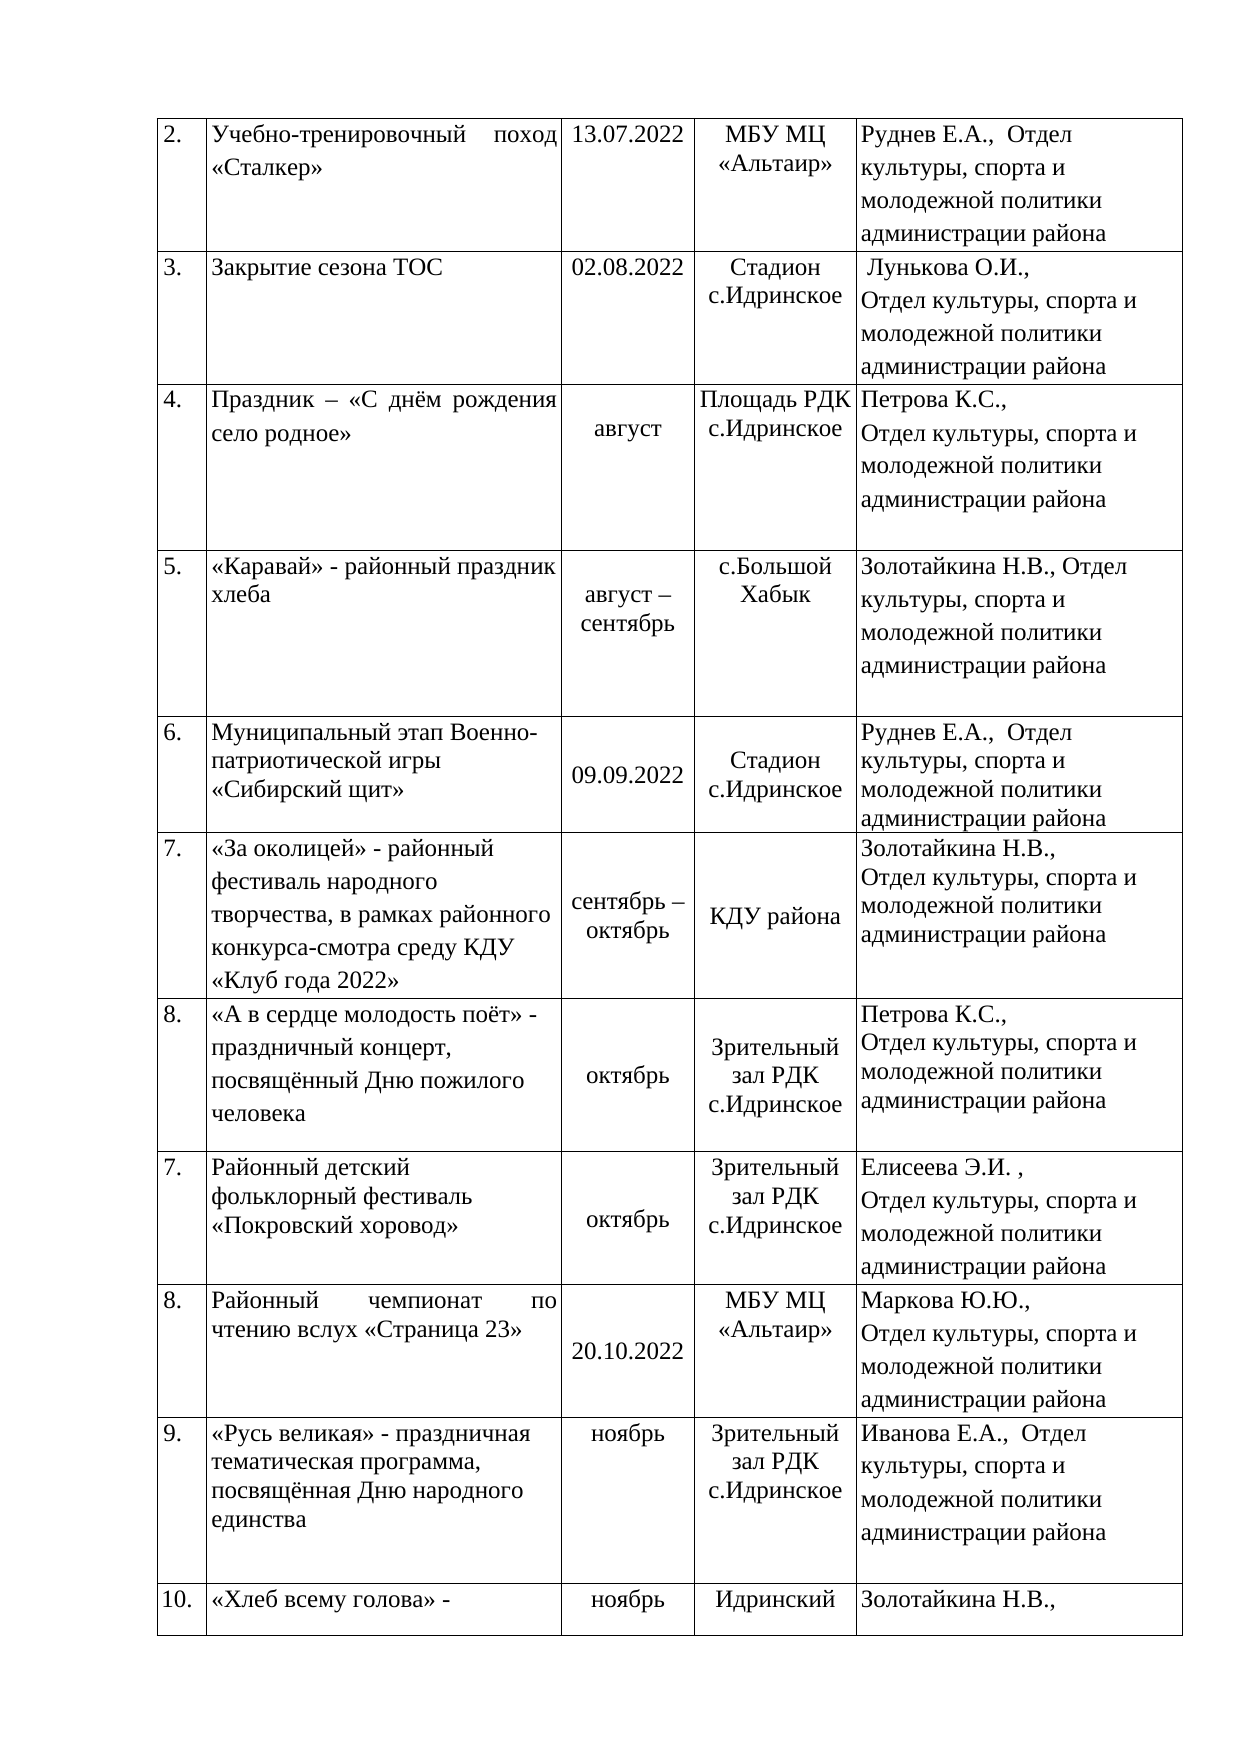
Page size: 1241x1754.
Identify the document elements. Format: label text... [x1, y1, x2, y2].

table_cell 13.07.2022 [562, 119, 694, 251]
table_cell ноябрь [562, 1584, 694, 1635]
table_cell август [562, 385, 694, 550]
table_cell «За околицей» - районный фестиваль народного творчества, в рамках районного конкурса-смотра среду КДУ «Клуб года 2022» [207, 833, 561, 998]
table_cell Районный чемпионат по чтению вслух «Страница 23» [207, 1285, 561, 1417]
table_cell Петрова К.С., Отдел культуры, спорта и молодежной политики администрации района [857, 999, 1182, 1151]
table_cell 09.09.2022 [562, 717, 694, 832]
table_cell 4. [158, 385, 206, 550]
table_cell 8. [158, 1285, 206, 1417]
table_cell с.Большой Хабык [695, 551, 856, 716]
table_cell «Русь великая» - праздничная тематическая программа, посвящённая Дню народного единства [207, 1418, 561, 1583]
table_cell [857, 1584, 1182, 1635]
table_cell Учебно-тренировочный поход «Сталкер» [207, 119, 561, 251]
table_cell «Каравай» - районный праздник хлеба [207, 551, 561, 716]
table_cell октябрь [562, 999, 694, 1151]
table_cell Петрова К.С., Отдел культуры, спорта и молодежной политики администрации района [857, 385, 1182, 550]
table_cell Районный детский фольклорный фестиваль «Покровский хоровод» [207, 1152, 561, 1284]
table_cell Зрительный зал РДК с.Идринское [695, 1152, 856, 1284]
table_cell 7. [158, 833, 206, 998]
table_cell Руднев Е.А., Отдел культуры, спорта и молодежной политики администрации района [857, 717, 1182, 832]
table_cell МБУ МЦ «Альтаир» [695, 1285, 856, 1417]
table_cell Стадион с.Идринское [695, 252, 856, 383]
table_cell 20.10.2022 [562, 1285, 694, 1417]
table_cell Закрытие сезона ТОС [207, 252, 561, 383]
table_cell Зрительный зал РДК с.Идринское [695, 999, 856, 1151]
table_cell 6. [158, 717, 206, 832]
table_cell Муниципальный этап Военно-патриотической игры «Сибирский щит» [207, 717, 561, 832]
table_cell Елисеева Э.И. , Отдел культуры, спорта и молодежной политики администрации района [857, 1152, 1182, 1284]
table_cell Площадь РДК с.Идринское [695, 385, 856, 550]
table_cell 2. [158, 119, 206, 251]
table_cell Маркова Ю.Ю., Отдел культуры, спорта и молодежной политики администрации района [857, 1285, 1182, 1417]
table_cell август – сентябрь [562, 551, 694, 716]
table_cell Золотайкина Н.В., Отдел культуры, спорта и молодежной политики администрации района [857, 833, 1182, 998]
table_cell Стадион с.Идринское [695, 717, 856, 832]
table_cell ноябрь [562, 1418, 694, 1583]
table_cell сентябрь – октябрь [562, 833, 694, 998]
table_cell Идринский РДК [695, 1584, 856, 1635]
table_cell 02.08.2022 [562, 252, 694, 383]
table_cell 3. [158, 252, 206, 383]
table_cell КДУ района [695, 833, 856, 998]
table_cell 7. [158, 1152, 206, 1284]
table_cell «А в сердце молодость поёт» - праздничный концерт, посвящённый Дню пожилого человека [207, 999, 561, 1151]
table_cell Праздник – «С днём рождения село родное» [207, 385, 561, 550]
table_cell Лунькова О.И., Отдел культуры, спорта и молодежной политики администрации района [857, 252, 1182, 383]
table_cell 9. [158, 1418, 206, 1583]
table_cell Иванова Е.А., Отдел культуры, спорта и молодежной политики администрации района [857, 1418, 1182, 1583]
table_cell Зрительный зал РДК с.Идринское [695, 1418, 856, 1583]
table_cell 5. [158, 551, 206, 716]
table_cell 10. [158, 1584, 206, 1635]
table_cell Руднев Е.А., Отдел культуры, спорта и молодежной политики администрации района [857, 119, 1182, 251]
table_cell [207, 1584, 561, 1635]
table_cell МБУ МЦ «Альтаир» [695, 119, 856, 251]
table_cell 8. [158, 999, 206, 1151]
table_cell Золотайкина Н.В., Отдел культуры, спорта и молодежной политики администрации района [857, 551, 1182, 716]
table_cell октябрь [562, 1152, 694, 1284]
